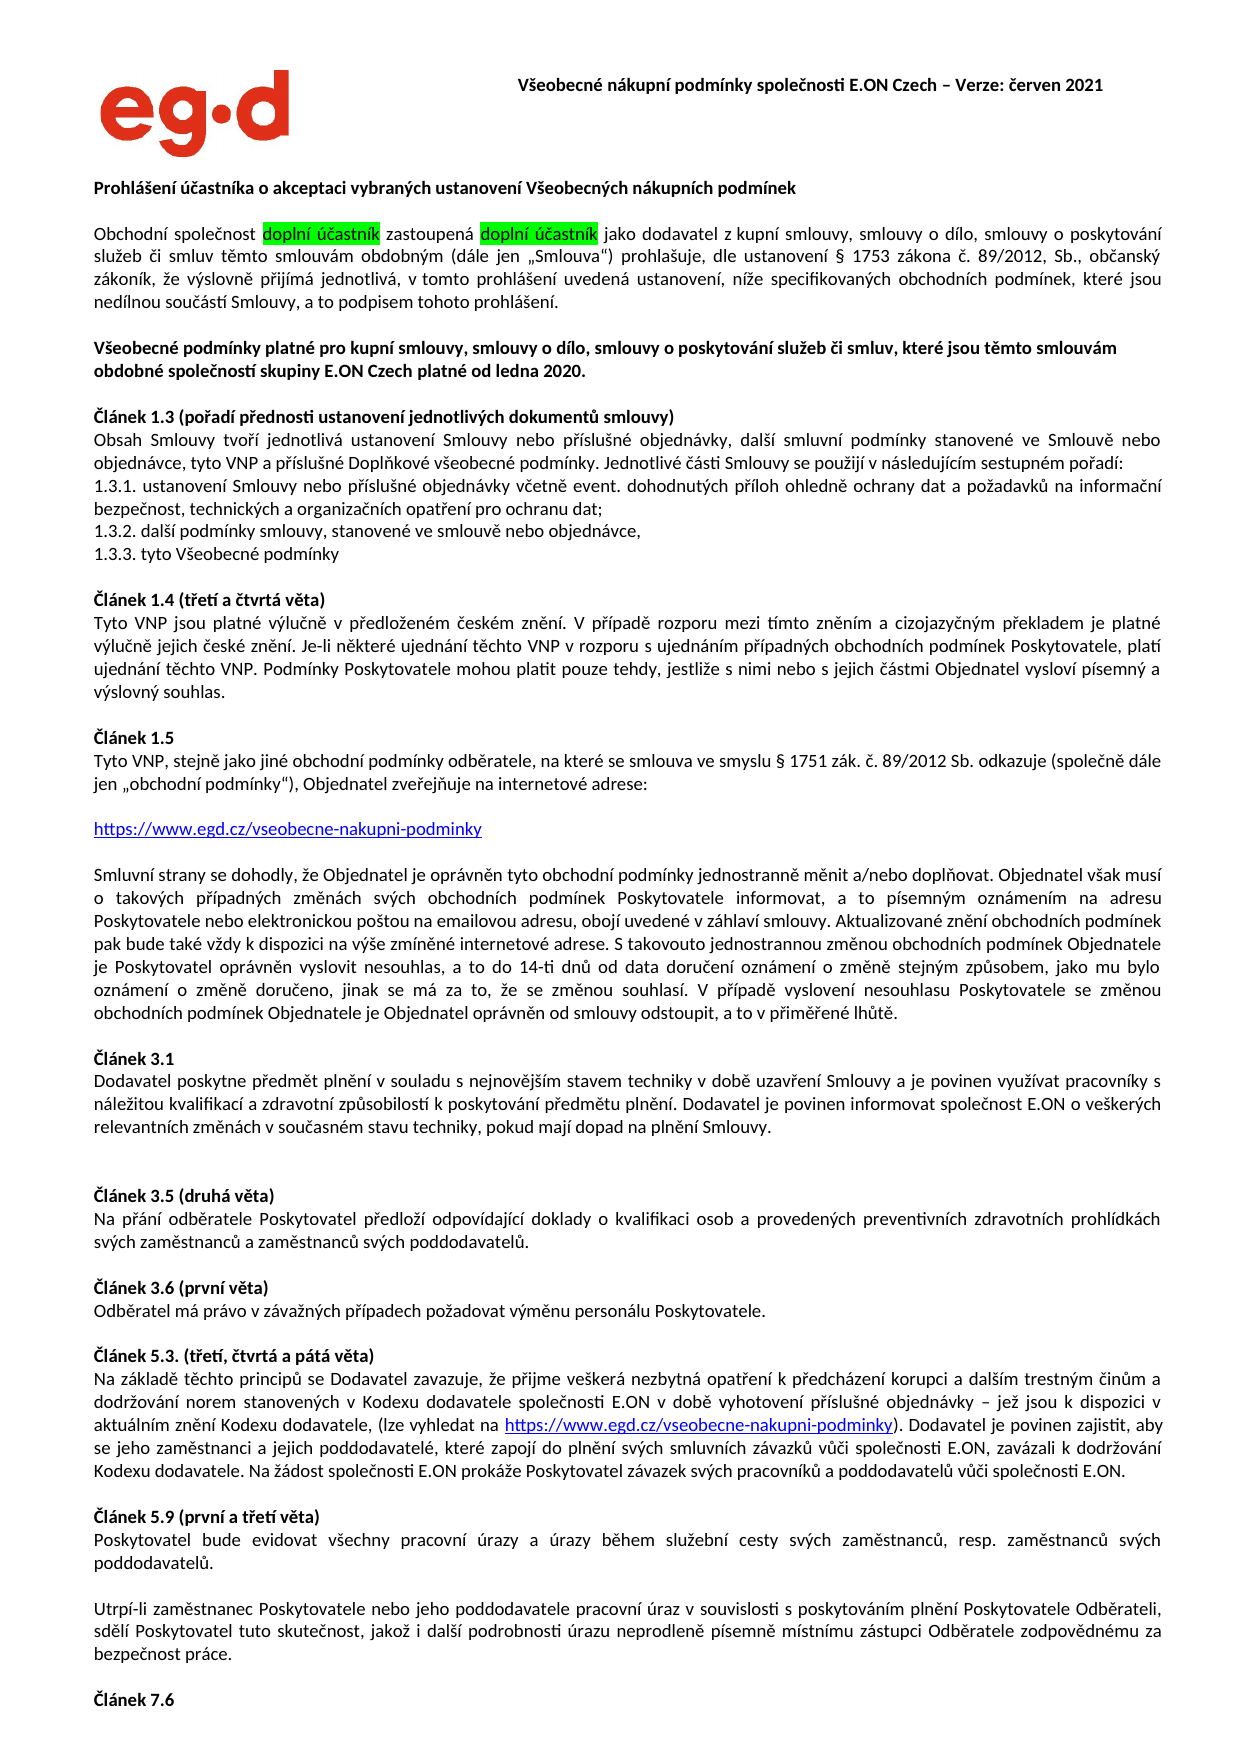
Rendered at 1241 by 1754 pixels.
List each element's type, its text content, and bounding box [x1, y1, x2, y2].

text Všeobecné podmínky platné pro kupní smlouvy, smlouvy o dílo, smlouvy o poskytování služeb či smluv, které jsou těmto smlouvám obdobné společností skupiny E.ON Czech platné od ledna 2020. [94, 336, 1163, 382]
text Článek 5.9 (první a třetí věta) [94, 1505, 1163, 1528]
text Smluvní strany se dohodly, že Objednatel je oprávněn tyto obchodní podmínky jednostranně měnit a/nebo doplňovat. Objednatel však musí o takových případných změnách svých obchodních podmínek Poskytovatele informovat, a to písemným oznámením na adresu Poskytovatele nebo elektronickou poštou na emailovou adresu, obojí uvedené v záhlaví smlouvy. Aktualizované znění obchodních podmínek pak bude také vždy k dispozici na výše zmíněné internetové adrese. S takovouto jednostrannou změnou obchodních podmínek Objednatele je Poskytovatel oprávněn vyslovit nesouhlas, a to do 14-ti dnů od data doručení oznámení o změně stejným způsobem, jako mu bylo oznámení o změně doručeno, jinak se má za to, že se změnou souhlasí. V případě vyslovení nesouhlasu Poskytovatele se změnou obchodních podmínek Objednatele je Objednatel oprávněn od smlouvy odstoupit, a to v přiměřené lhůtě. [94, 863, 1163, 1024]
text Poskytovatel bude evidovat všechny pracovní úrazy a úrazy během služební cesty svých zaměstnanců, resp. zaměstnanců svých poddodavatelů. [94, 1528, 1163, 1574]
text Článek 1.3 (pořadí přednosti ustanovení jednotlivých dokumentů smlouvy) [94, 405, 1163, 428]
text 1.3.1. ustanovení Smlouvy nebo příslušné objednávky včetně event. dohodnutých příloh ohledně ochrany dat a požadavků na informační bezpečnost, technických a organizačních opatření pro ochranu dat; [94, 474, 1163, 520]
text Tyto VNP jsou platné výlučně v předloženém českém znění. V případě rozporu mezi tímto zněním a cizojazyčným překladem je platné výlučně jejich české znění. Je-li některé ujednání těchto VNP v rozporu s ujednáním případných obchodních podmínek Poskytovatele, platí ujednání těchto VNP. Podmínky Poskytovatele mohou platit pouze tehdy, jestliže s nimi nebo s jejich částmi Objednatel vysloví písemný a výslovný souhlas. [94, 611, 1163, 703]
text Odběratel má právo v závažných případech požadovat výměnu personálu Poskytovatele. [94, 1299, 1163, 1322]
text Prohlášení účastníka o akceptaci vybraných ustanovení Všeobecných nákupních podmínek [94, 176, 1163, 199]
text Článek 1.5 [94, 726, 1163, 749]
text Článek 7.6 [94, 1688, 1163, 1711]
text Obsah Smlouvy tvoří jednotlivá ustanovení Smlouvy nebo příslušné objednávky, další smluvní podmínky stanovené ve Smlouvě nebo objednávce, tyto VNP a příslušné Doplňkové všeobecné podmínky. Jednotlivé části Smlouvy se použijí v následujícím sestupném pořadí: [94, 428, 1163, 474]
text Článek 1.4 (třetí a čtvrtá věta) [94, 588, 1163, 611]
text 1.3.3. tyto Všeobecné podmínky [94, 543, 1163, 566]
text Utrpí-li zaměstnanec Poskytovatele nebo jeho poddodavatele pracovní úraz v souvislosti s poskytováním plnění Poskytovatele Odběrateli, sdělí Poskytovatel tuto skutečnost, jakož i další podrobnosti úrazu neprodleně písemně místnímu zástupci Odběratele zodpovědnému za bezpečnost práce. [94, 1597, 1163, 1666]
text Tyto VNP, stejně jako jiné obchodní podmínky odběratele, na které se smlouva ve smyslu § 1751 zák. č. 89/2012 Sb. odkazuje (společně dále jen „obchodní podmínky“), Objednatel zveřejňuje na internetové adrese: [94, 749, 1163, 795]
picture [100, 70, 289, 157]
text Na přání odběratele Poskytovatel předloží odpovídající doklady o kvalifikaci osob a provedených preventivních zdravotních prohlídkách svých zaměstnanců a zaměstnanců svých poddodavatelů. [94, 1207, 1163, 1253]
text https://www.egd.cz/vseobecne-nakupni-podminky [94, 818, 1163, 841]
text Obchodní společnost doplní účastník zastoupená doplní účastník jako dodavatel z kupní smlouvy, smlouvy o dílo, smlouvy o poskytování služeb či smluv těmto smlouvám obdobným (dále jen „Smlouva“) prohlašuje, dle ustanovení § 1753 zákona č. 89/2012, Sb., občanský zákoník, že výslovně přijímá jednotlivá, v tomto prohlášení uvedená ustanovení, níže specifikovaných obchodních podmínek, které jsou nedílnou součástí Smlouvy, a to podpisem tohoto prohlášení. [94, 222, 1163, 313]
text Dodavatel poskytne předmět plnění v souladu s nejnovějším stavem techniky v době uzavření Smlouvy a je povinen využívat pracovníky s náležitou kvalifikací a zdravotní způsobilostí k poskytování předmětu plnění. Dodavatel je povinen informovat společnost E.ON o veškerých relevantních změnách v současném stavu techniky, pokud mají dopad na plnění Smlouvy. [94, 1070, 1163, 1138]
text Na základě těchto principů se Dodavatel zavazuje, že přijme veškerá nezbytná opatření k předcházení korupci a dalším trestným činům a dodržování norem stanovených v Kodexu dodavatele společnosti E.ON v době vyhotovení příslušné objednávky – jež jsou k dispozici v aktuálním znění Kodexu dodavatele, (lze vyhledat na https://www.egd.cz/vseobecne-nakupni-podminky). Dodavatel je povinen zajistit, aby se jeho zaměstnanci a jejich poddodavatelé, které zapojí do plnění svých smluvních závazků vůči společnosti E.ON, zavázali k dodržování Kodexu dodavatele. Na žádost společnosti E.ON prokáže Poskytovatel závazek svých pracovníků a poddodavatelů vůči společnosti E.ON. [94, 1368, 1163, 1482]
text 1.3.2. další podmínky smlouvy, stanovené ve smlouvě nebo objednávce, [94, 520, 1163, 543]
text Článek 5.3. (třetí, čtvrtá a pátá věta) [94, 1345, 1163, 1368]
text Článek 3.6 (první věta) [94, 1276, 1163, 1299]
text Článek 3.5 (druhá věta) [94, 1161, 1163, 1207]
text Článek 3.1 [94, 1047, 1163, 1070]
